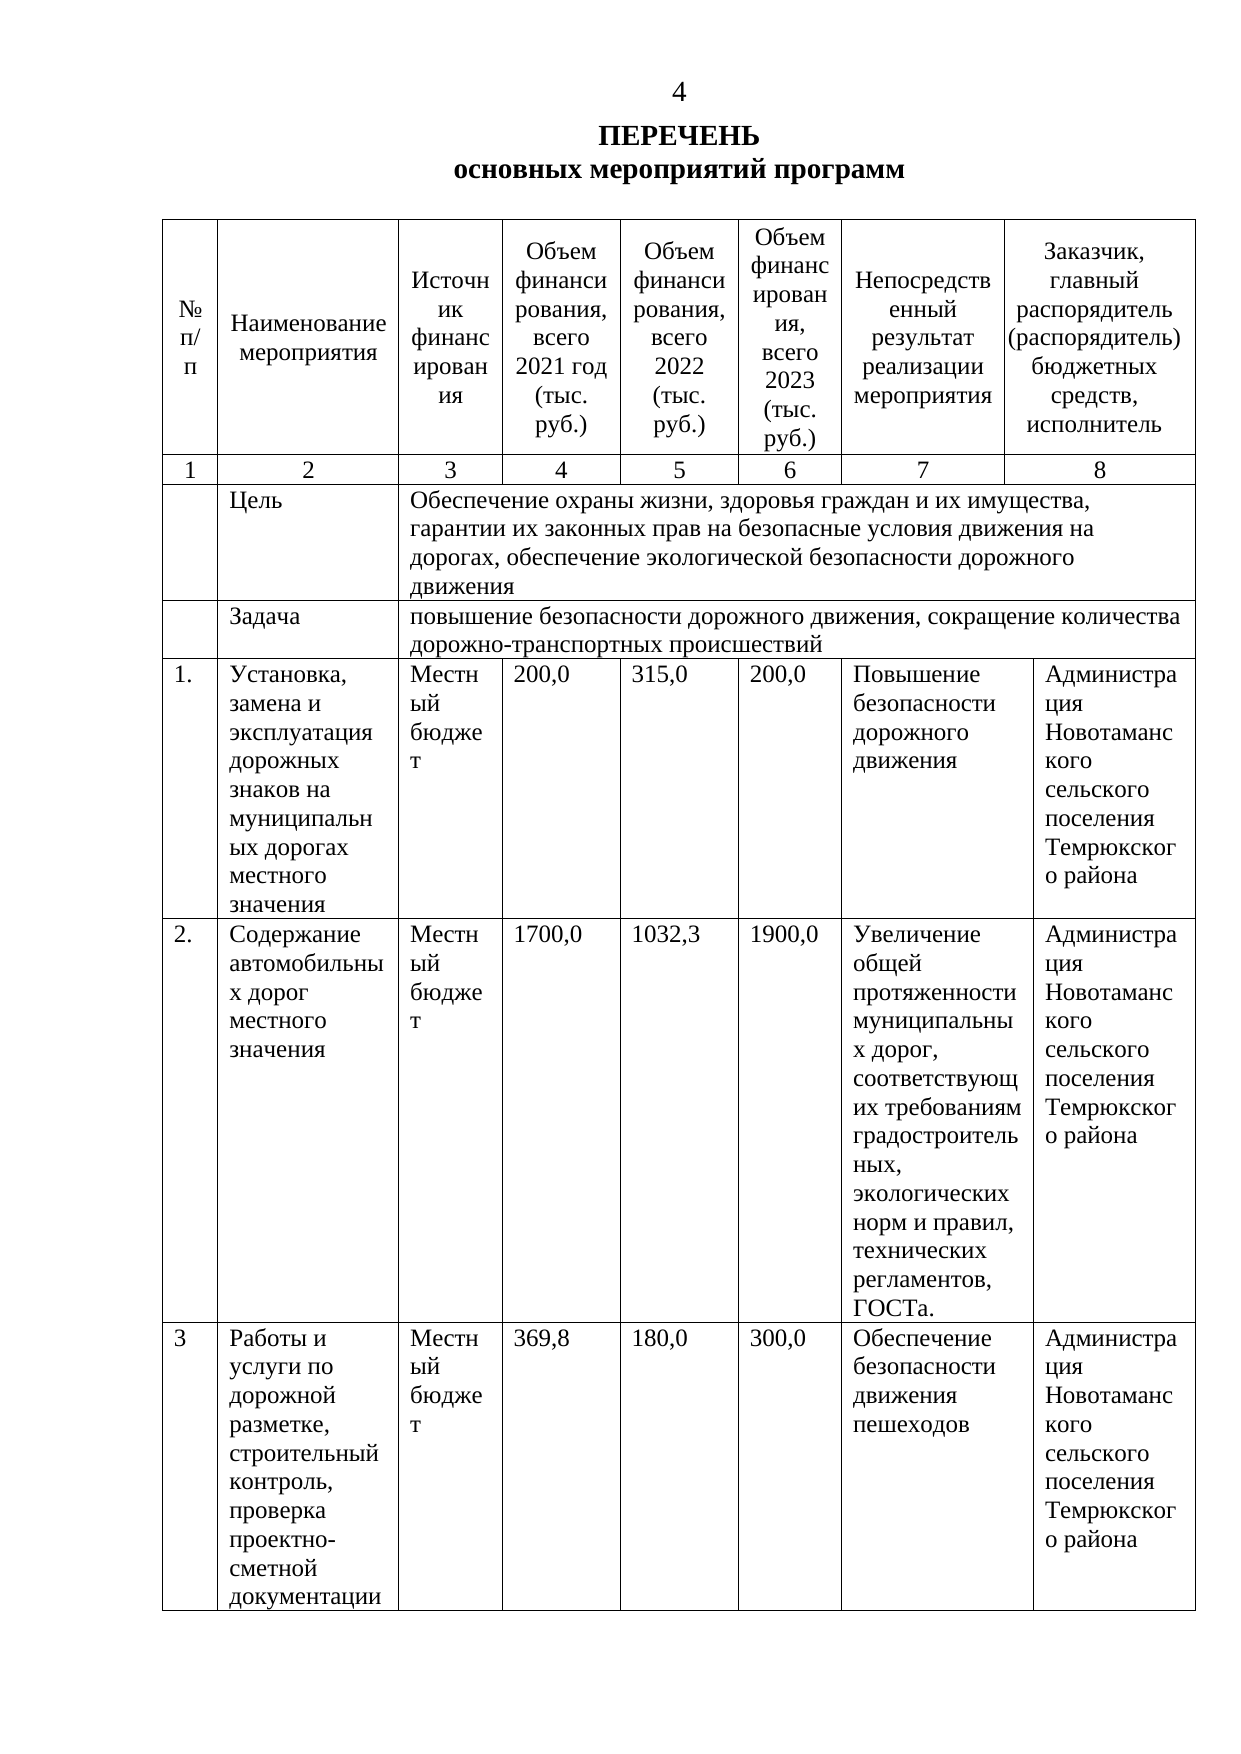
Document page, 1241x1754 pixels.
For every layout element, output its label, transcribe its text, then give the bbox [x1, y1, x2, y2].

table_cell Работы и услуги по дорожной разметке, строительный контроль, проверка проектно-сметной документации [218, 1323, 398, 1610]
table_header Объем финансирования, всего 2022 (тыс. руб.) [621, 220, 738, 454]
table_header Наименование мероприятия [218, 220, 398, 454]
table_cell Администрация Новотаманского сельского поселения Темрюкского района [1034, 659, 1195, 918]
table_cell Установка, замена и эксплуатация дорожных знаков на муниципальных дорогах местного значения [218, 659, 398, 918]
table_cell 3 [163, 1323, 217, 1610]
table_cell 369,8 [503, 1323, 620, 1610]
table_cell [163, 601, 217, 658]
table_cell 8 [1005, 455, 1195, 484]
table_cell Администрация Новотаманского сельского поселения Темрюкского района [1034, 919, 1195, 1322]
table_cell 200,0 [739, 659, 841, 918]
table_cell Задача [218, 601, 398, 658]
table_cell 5 [621, 455, 738, 484]
table_cell Увеличение общей протяженности муниципальных дорог, соответствующих требованиям градостроительных, экологических норм и правил, технических регламентов, ГОСТа. [842, 919, 1033, 1322]
table_cell 1032,3 [621, 919, 738, 1322]
table_cell Местный бюджет [399, 659, 502, 918]
table_cell повышение безопасности дорожного движения, сокращение количества дорожно-транспортных происшествий [399, 601, 1195, 658]
table_cell 180,0 [621, 1323, 738, 1610]
table_header Непосредственный результат реализации мероприятия [842, 220, 1004, 454]
table_cell 3 [399, 455, 502, 484]
table_cell Обеспечение безопасности движения пешеходов [842, 1323, 1033, 1610]
table_header Объем финансирования, всего 2021 год (тыс. руб.) [503, 220, 620, 454]
table_cell Цель [218, 485, 398, 600]
table_header Источник финансирования [399, 220, 502, 454]
table_cell Обеспечение охраны жизни, здоровья граждан и их имущества, гарантии их законных прав на безопасные условия движения на дорогах, обеспечение экологической безопасности дорожного движения [399, 485, 1195, 600]
table_cell 1. [163, 659, 217, 918]
table_cell 315,0 [621, 659, 738, 918]
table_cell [1034, 1323, 1195, 1610]
table_header Заказчик, главный распорядитель (распорядитель) бюджетных средств, исполнитель [1005, 220, 1195, 454]
table_cell 1900,0 [739, 919, 841, 1322]
table_cell 2. [163, 919, 217, 1322]
table_cell 200,0 [503, 659, 620, 918]
table_cell 7 [842, 455, 1004, 484]
table_cell 300,0 [739, 1323, 841, 1610]
table_cell 1700,0 [503, 919, 620, 1322]
text ПЕРЕЧЕНЬ [177, 118, 1181, 152]
table_cell Повышение безопасности дорожного движения [842, 659, 1033, 918]
table_cell Местный бюджет [399, 919, 502, 1322]
table_cell 2 [218, 455, 398, 484]
table_cell Местный бюджет [399, 1323, 502, 1610]
table_header № п/п [163, 220, 217, 454]
table_cell 6 [739, 455, 841, 484]
table_cell 4 [503, 455, 620, 484]
table_cell 1 [163, 455, 217, 484]
table_cell Содержание автомобильных дорог местного значения [218, 919, 398, 1322]
table_header Объем финансирования, всего 2023 (тыс. руб.) [739, 220, 841, 454]
table_cell [163, 485, 217, 600]
text основных мероприятий программ [177, 152, 1181, 185]
